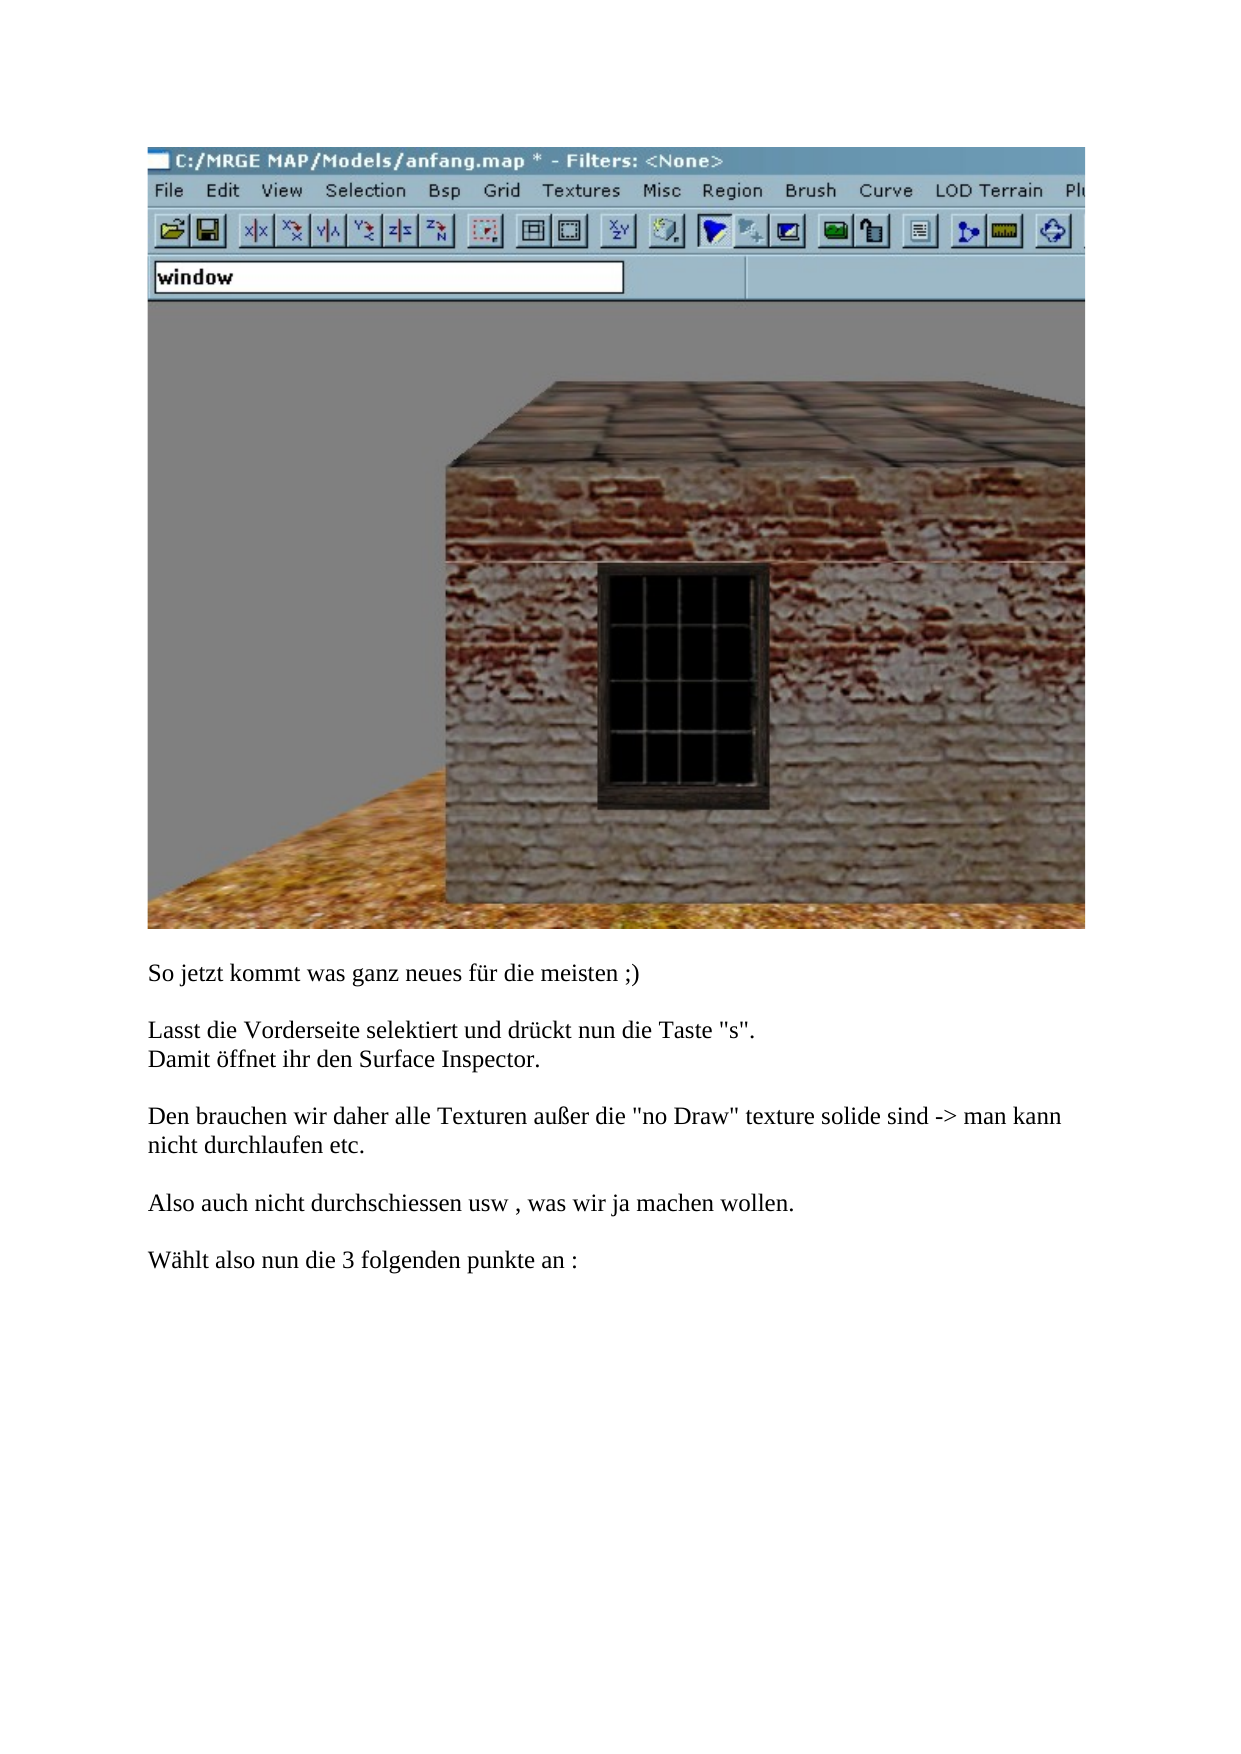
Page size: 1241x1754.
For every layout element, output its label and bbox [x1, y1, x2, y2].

text [148, 148, 1093, 1303]
picture [147, 147, 1085, 929]
